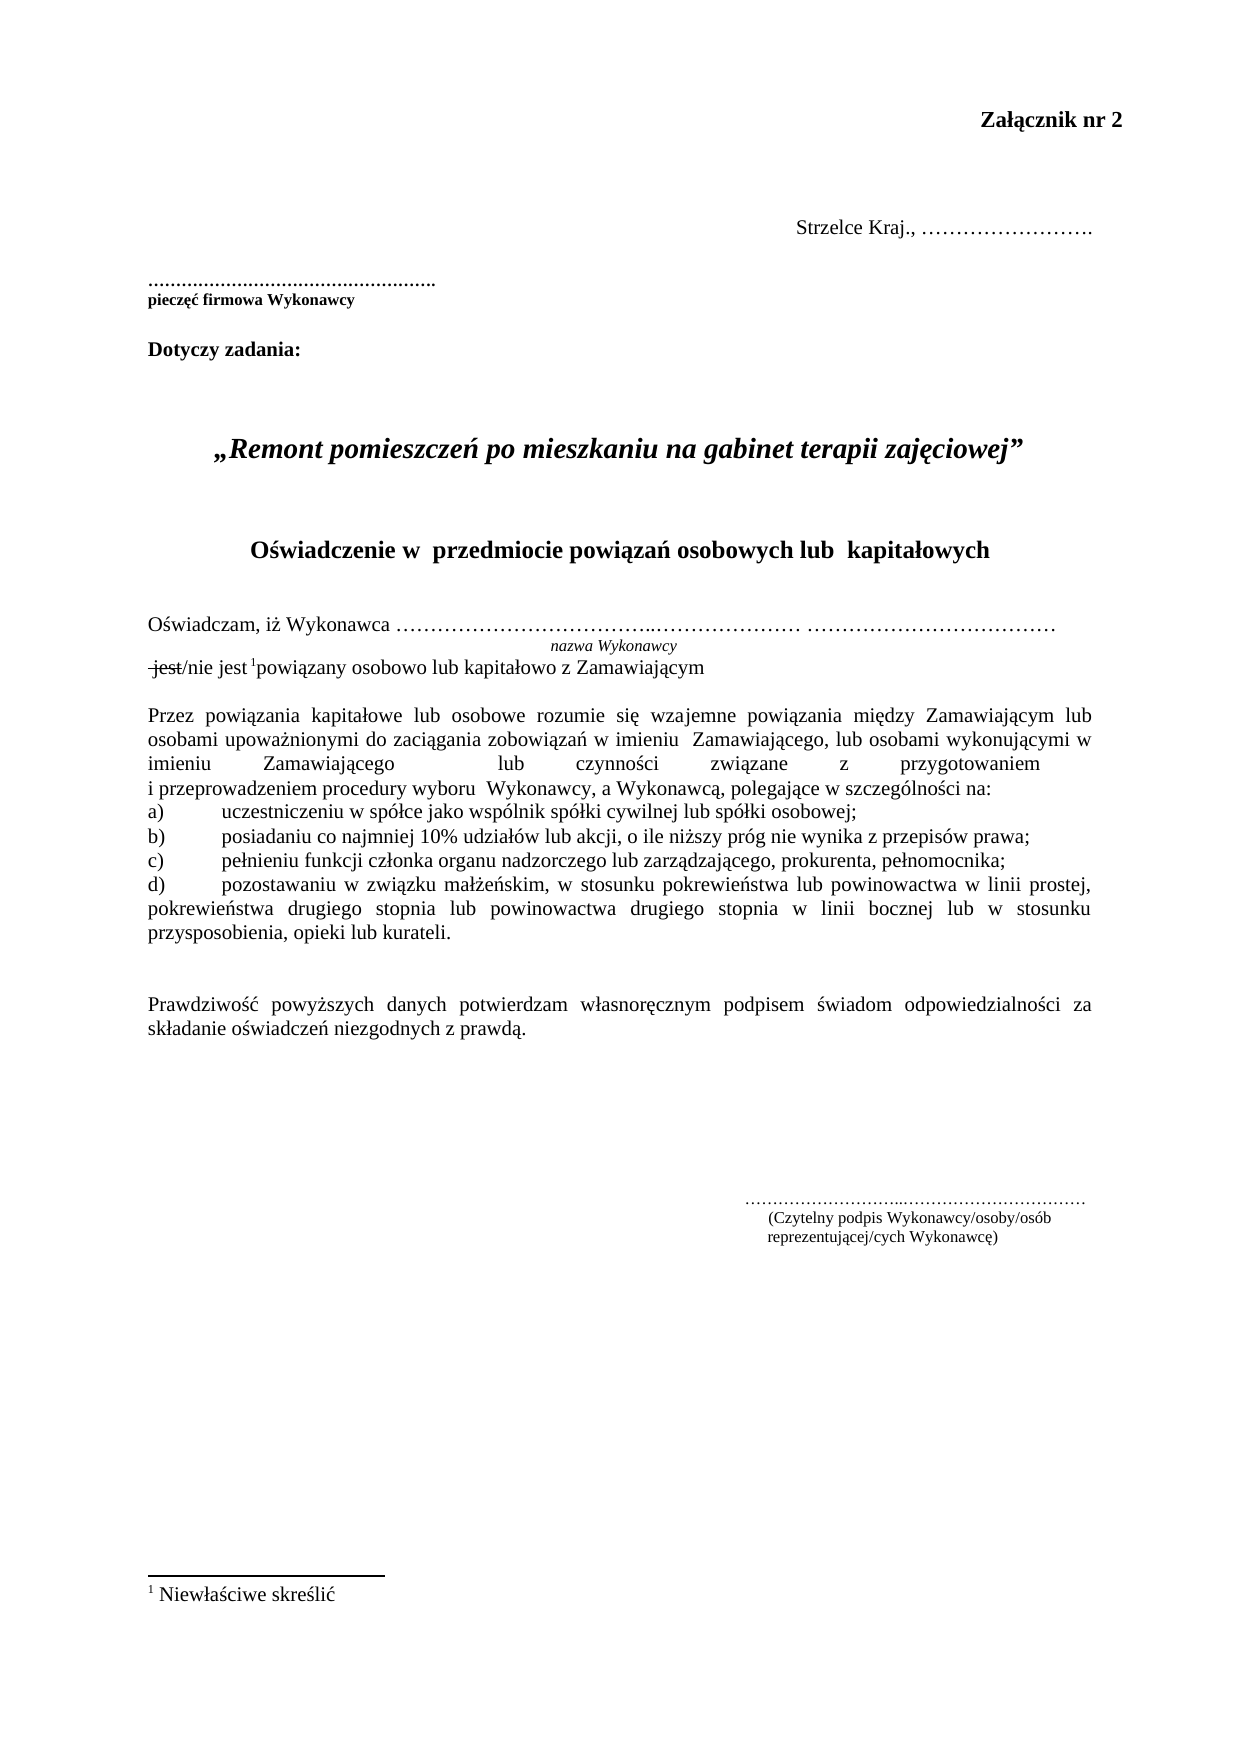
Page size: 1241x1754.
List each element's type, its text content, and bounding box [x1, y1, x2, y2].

text d) pozostawaniu w związku małżeńskim, w stosunku pokrewieństwa lub powinowactwa w linii prostej, pokrewieństwa drugiego stopnia lub powinowactwa drugiego stopnia w linii bocznej lub w stosunku przysposobienia, opieki lub kurateli. [148, 872, 1093, 944]
text pieczęć firmowa Wykonawcy [148, 289, 1093, 309]
text Oświadczenie w przedmiocie powiązań osobowych lub kapitałowych [148, 535, 1093, 564]
text Załącznik nr 2 [782, 106, 1123, 132]
text a) uczestniczeniu w spółce jako wspólnik spółki cywilnej lub spółki osobowej; [148, 799, 1093, 823]
text „Remont pomieszczeń po mieszkaniu na gabinet terapii zajęciowej” [148, 431, 1093, 465]
text ……………………………………………. [148, 270, 1093, 289]
text jest/nie jest powiązany osobowo lub kapitałowo z Zamawiającym [148, 655, 1081, 679]
text b) posiadaniu co najmniej 10% udziałów lub akcji, o ile niższy próg nie wynika z przepisów prawa; [148, 823, 1093, 848]
text nazwa Wykonawcy [148, 636, 1081, 655]
text (Czytelny podpis Wykonawcy/osoby/osób reprezentującej/cych Wykonawcę) [673, 1208, 1093, 1246]
text Dotyczy zadania: [148, 337, 1093, 361]
text Prawdziwość powyższych danych potwierdzam własnoręcznym podpisem świadom odpowiedzialności za składanie oświadczeń niezgodnych z prawdą. [148, 992, 1093, 1040]
text Strzelce Kraj., ……………………. [148, 215, 1093, 239]
text Przez powiązania kapitałowe lub osobowe rozumie się wzajemne powiązania między Zamawiającym lub osobami upoważnionymi do zaciągania zobowiązań w imieniu Zamawiającego, lub osobami wykonującymi w imieniu Zamawiającego lub czynności związane z przygotowaniem i przeprowadzeniem procedury wyboru Wykonawcy, a Wykonawcą, polegające w szczególności na: [148, 703, 1093, 799]
text c) pełnieniu funkcji członka organu nadzorczego lub zarządzającego, prokurenta, pełnomocnika; [148, 848, 1093, 872]
text ………………………..…………………………… [673, 1189, 1093, 1208]
text Oświadczam, iż Wykonawca ………………………………..………………… ……………………………… [148, 612, 1081, 636]
